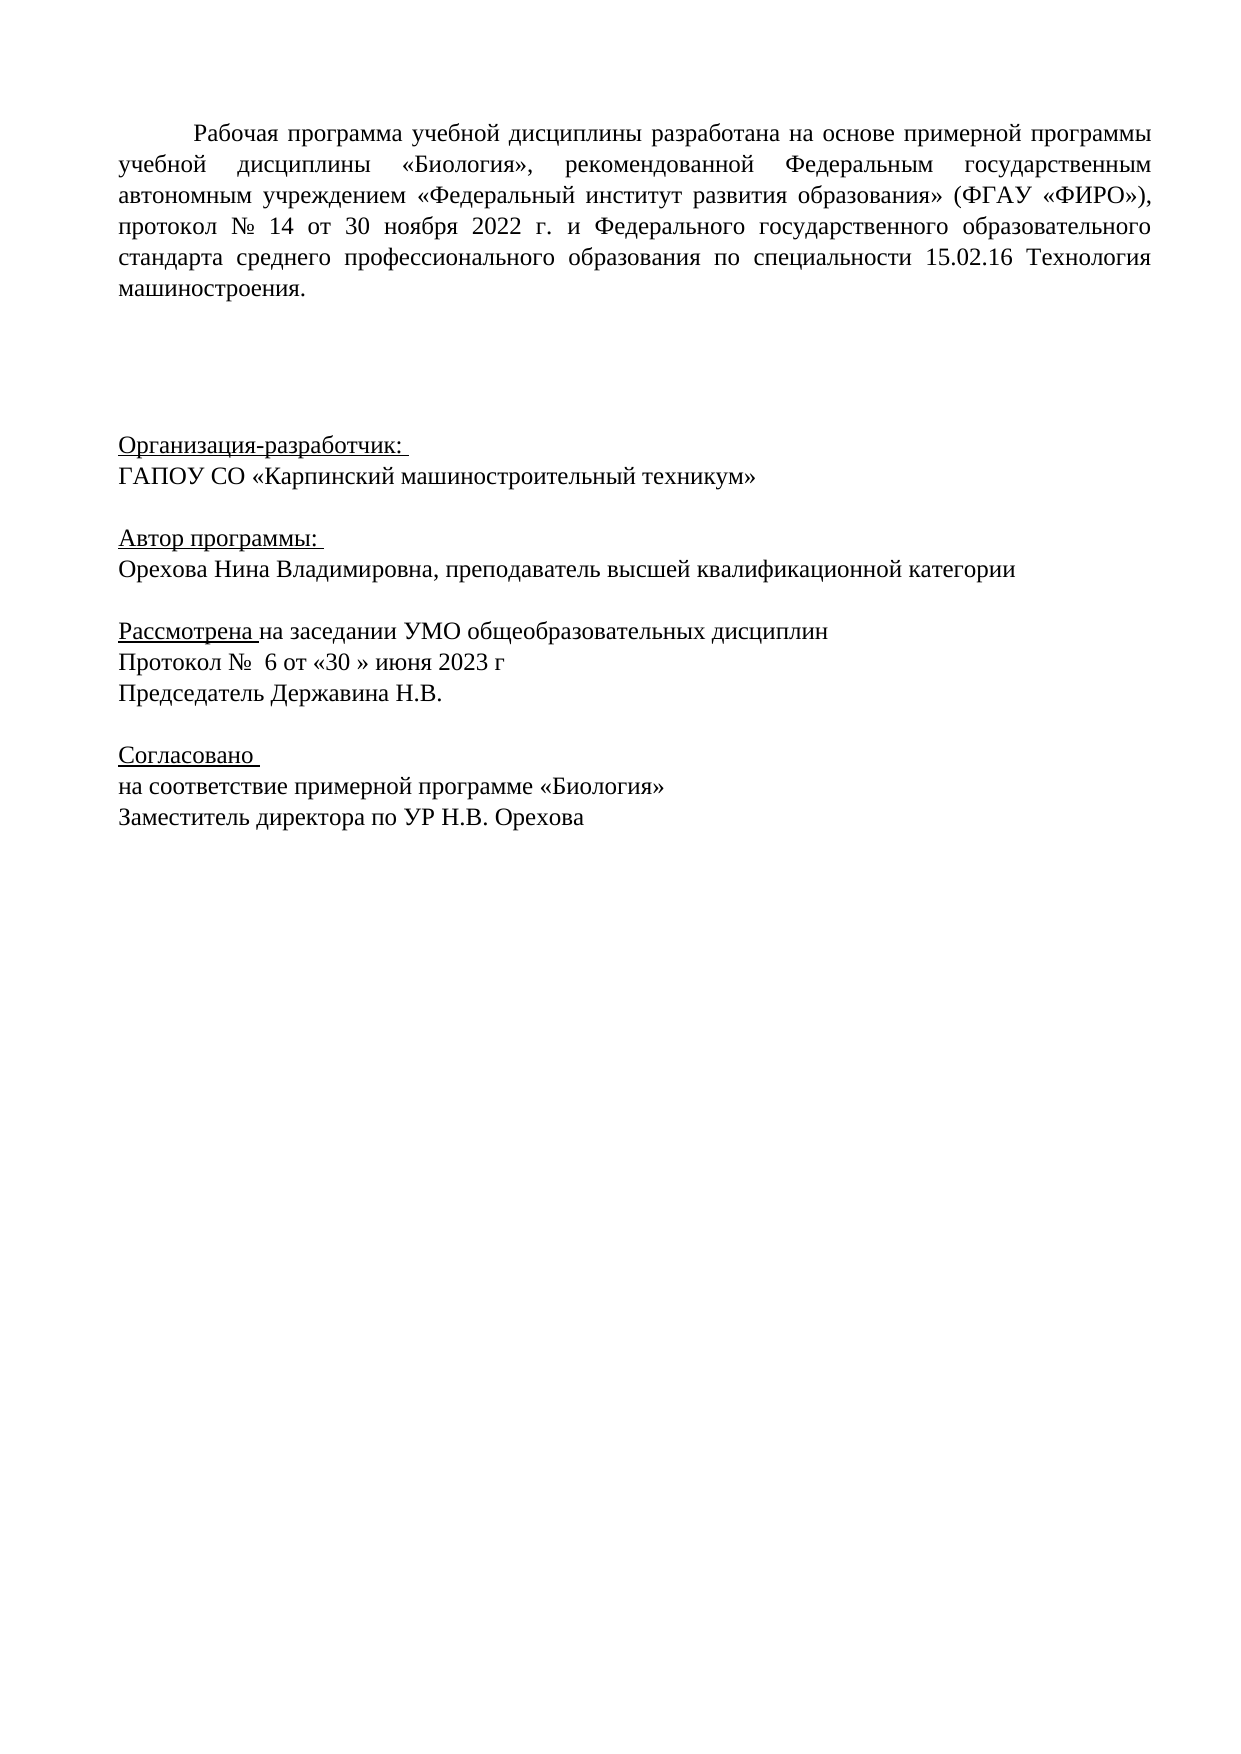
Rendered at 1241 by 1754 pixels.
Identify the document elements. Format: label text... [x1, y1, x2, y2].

text Председатель Державина Н.В. [118, 678, 1152, 707]
text Организация-разработчик: [118, 430, 1152, 459]
text Орехова Нина Владимировна, преподаватель высшей квалификационной категории [118, 554, 1152, 583]
text на соответствие примерной программе «Биология» [118, 771, 1152, 800]
text Заместитель директора по УР Н.В. Орехова [118, 802, 1152, 831]
text Рассмотрена на заседании УМО общеобразовательных дисциплин [118, 616, 1152, 645]
text ГАПОУ СО «Карпинский машиностроительный техникум» [118, 461, 1152, 490]
text Согласовано [118, 740, 1152, 769]
text Протокол № 6 от «30 » июня 2023 г [118, 647, 1152, 676]
text Автор программы: [118, 523, 1152, 552]
text Рабочая программа учебной дисциплины разработана на основе примерной программы учебной дисциплины «Биология», рекомендованной Федеральным государственным автономным учреждением «Федеральный институт развития образования» (ФГАУ «ФИРО»), протокол № 14 от 30 ноября 2022 г. и Федерального государственного образовательного стандарта среднего профессионального образования по специальности 15.02.16 Технология машиностроения. [118, 118, 1152, 302]
